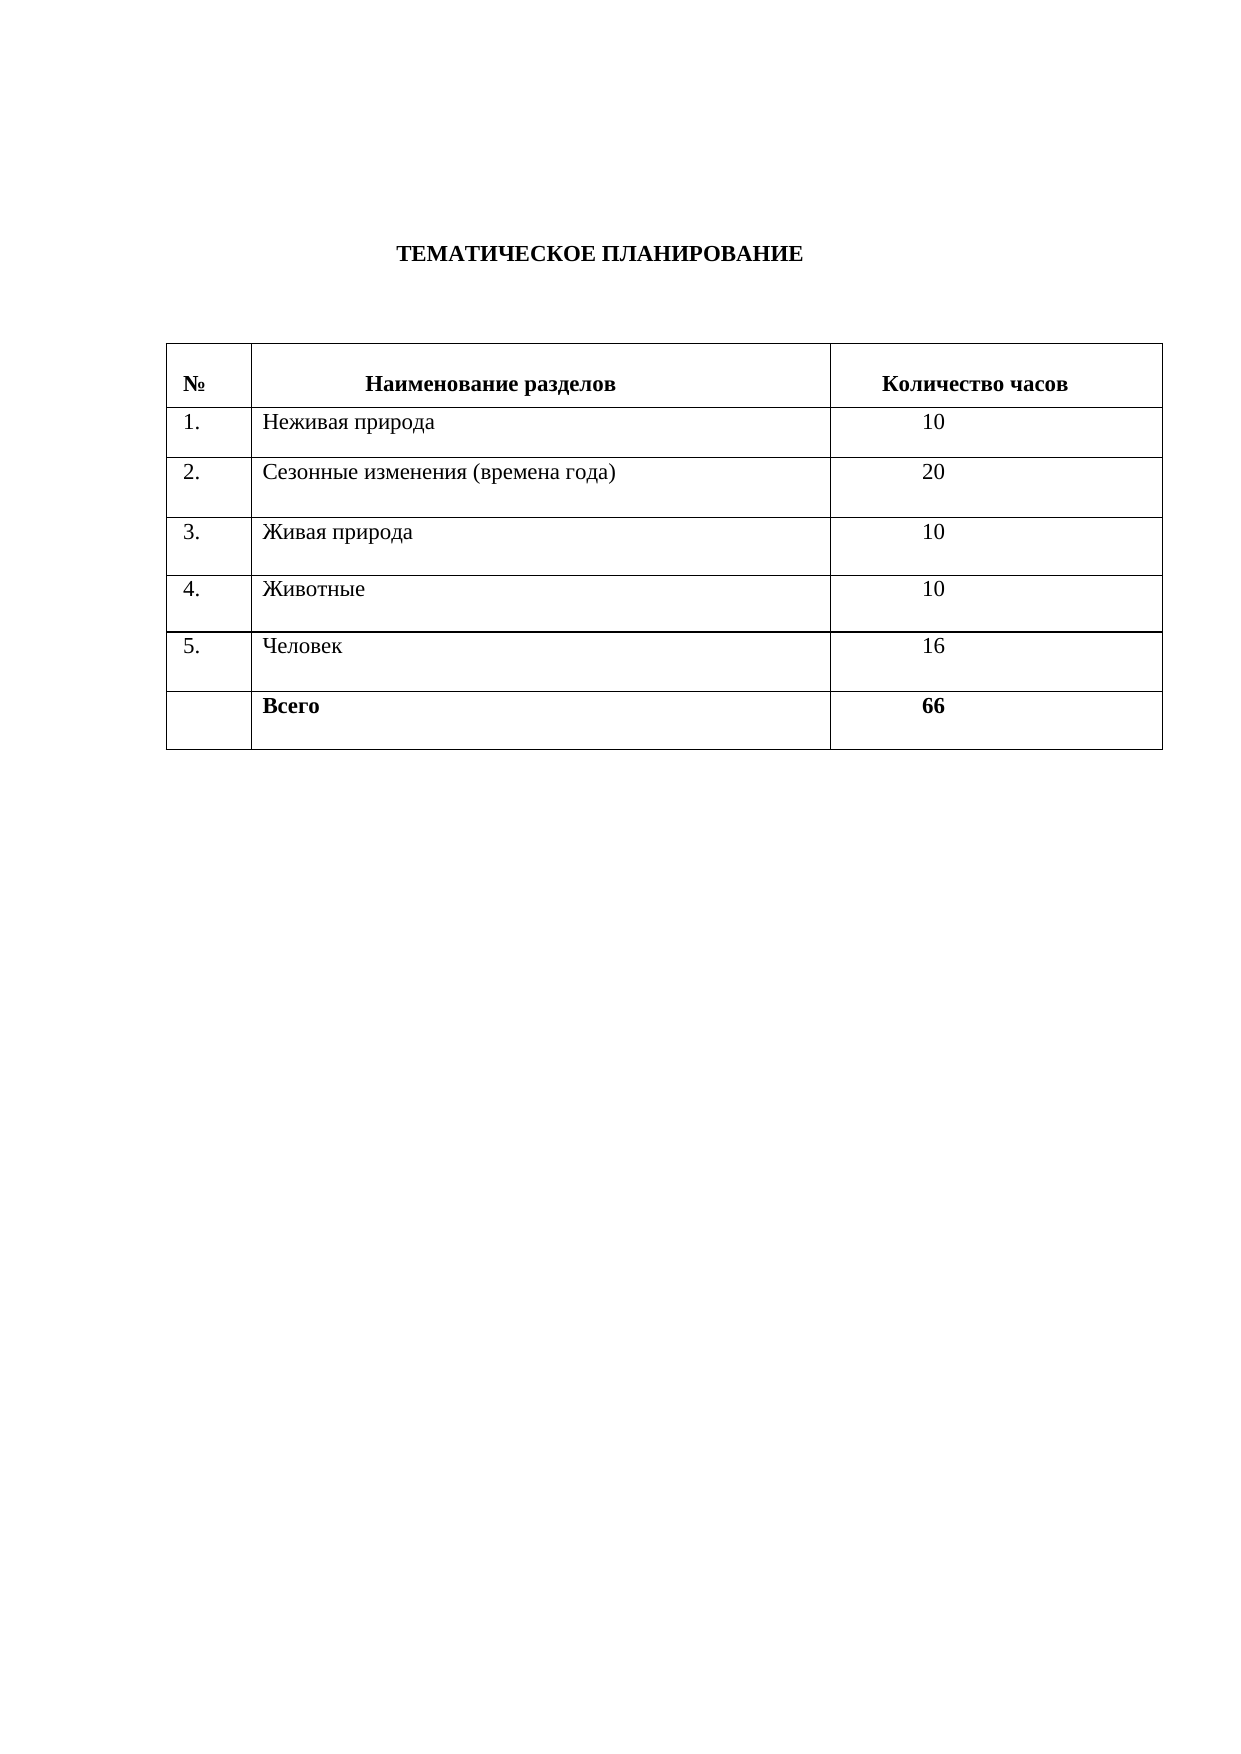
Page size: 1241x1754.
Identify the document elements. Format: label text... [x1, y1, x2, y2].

table_cell 16 [831, 633, 1162, 691]
table_header № [167, 344, 251, 407]
table_cell 66 [831, 692, 1162, 749]
table_cell 10 [831, 576, 1162, 631]
table_cell 20 [831, 458, 1162, 517]
table_cell Сезонные изменения (времена года) [252, 458, 830, 517]
table_cell 3. [167, 518, 251, 574]
table_header Наименование разделов [252, 344, 830, 407]
table_cell Живая природа [252, 518, 830, 574]
table_header Количество часов [831, 344, 1162, 407]
table_cell Человек [252, 633, 830, 691]
table_cell 10 [831, 408, 1162, 457]
table_cell 1. [167, 408, 251, 457]
table_cell 10 [831, 518, 1162, 574]
table_cell Неживая природа [252, 408, 830, 457]
table_cell 2. [167, 458, 251, 517]
table_cell Всего [252, 692, 830, 749]
table_cell 4. [167, 576, 251, 631]
text ТЕМАТИЧЕСКОЕ ПЛАНИРОВАНИЕ [177, 172, 1152, 267]
table_cell Животные [252, 576, 830, 631]
table_cell [167, 692, 251, 749]
table_cell 5. [167, 633, 251, 691]
